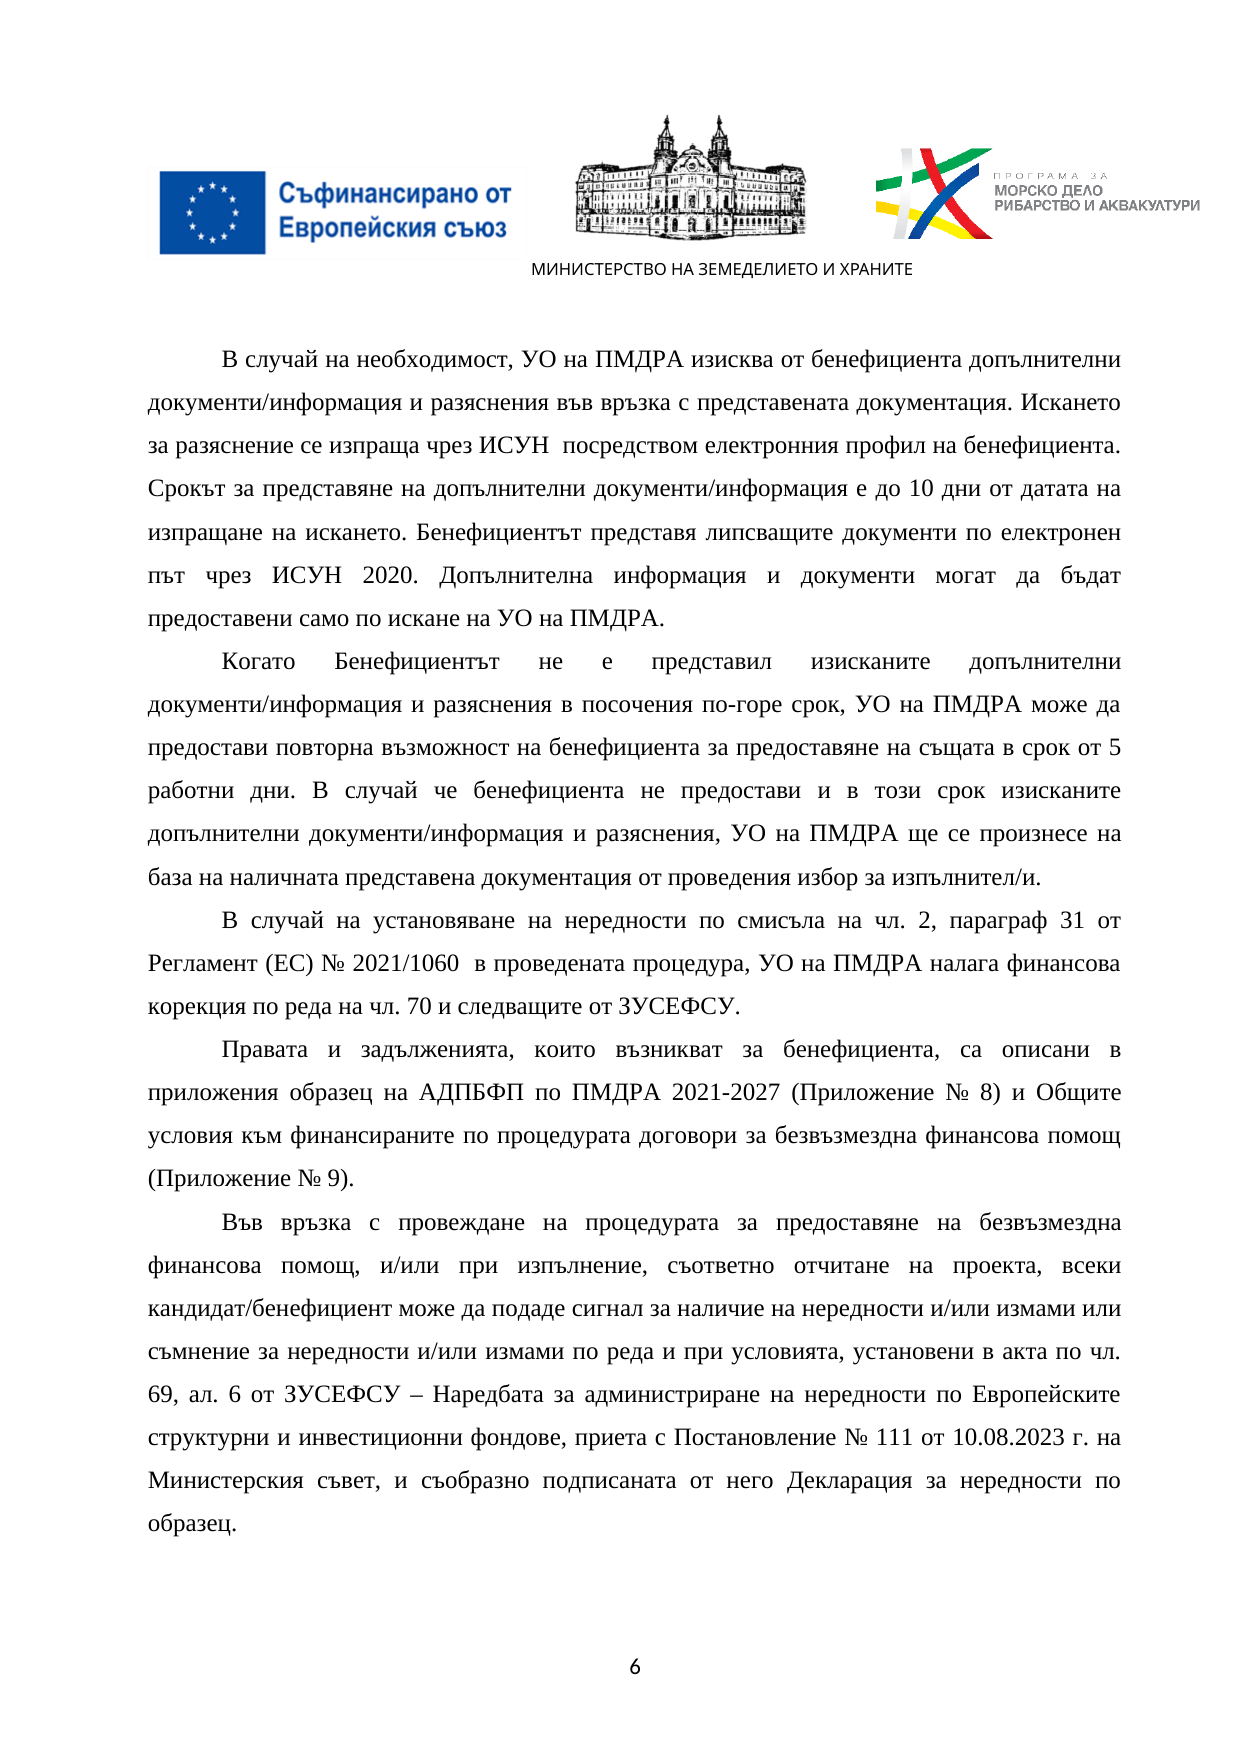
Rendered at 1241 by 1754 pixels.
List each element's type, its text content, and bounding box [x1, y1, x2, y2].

text Във връзка с провеждане на процедурата за предоставяне на безвъзмездна финансова помощ, и/или при изпълнение, съответно отчитане на проекта, всеки кандидат/бенефициент може да подаде сигнал за наличие на нередности и/или измами или съмнение за нередности и/или измами по реда и при условията, установени в акта по чл. 69, ал. 6 от ЗУСЕФСУ – Наредбата за администриране на нередности по Европейските структурни и инвестиционни фондове, приета с Постановление № 111 от 10.08.2023 г. на Министерския съвет, и съобразно подписаната от него Декларация за нередности по образец. [148, 1207, 1122, 1537]
text В случай на установяване на нередности по смисъла на чл. 2, параграф 31 от Регламент (ЕС) № 2021/1060 в проведената процедура, УО на ПМДРА налага финансова корекция по реда на чл. 70 и следващите от ЗУСЕФСУ. [148, 905, 1122, 1020]
text Когато Бенефициентът не е представил изисканите допълнителни документи/информация и разяснения в посочения по-горе срок, УО на ПМДРА може да предостави повторна възможност на бенефициента за предоставяне на същата в срок от 5 работни дни. В случай че бенефициента не предостави и в този срок изисканите допълнителни документи/информация и разяснения, УО на ПМДРА ще се произнесе на база на наличната представена документация от проведения избор за изпълнител/и. [148, 646, 1122, 890]
picture [863, 131, 1213, 262]
text Правата и задълженията, които възникват за бенефициента, са описани в приложения образец на АДПБФП по ПМДРА 2021-2027 (Приложение № 8) и Общите условия към финансираните по процедурата договори за безвъзмездна финансова помощ (Приложение № 9). [148, 1034, 1122, 1192]
picture [147, 166, 528, 261]
text В случай на необходимост, УО на ПМДРА изисква от бенефициента допълнителни документи/информация и разяснения във връзка с представената документация. Искането за разяснение се изпраща чрез ИСУН посредством електронния профил на бенефициента. Срокът за представяне на допълнителни документи/информация е до 10 дни от датата на изпращане на искането. Бенефициентът представя липсващите документи по електронен път чрез ИСУН 2020. Допълнителна информация и документи могат да бъдат предоставени само по искане на УО на ПМДРА. [148, 344, 1122, 632]
picture [569, 112, 814, 243]
